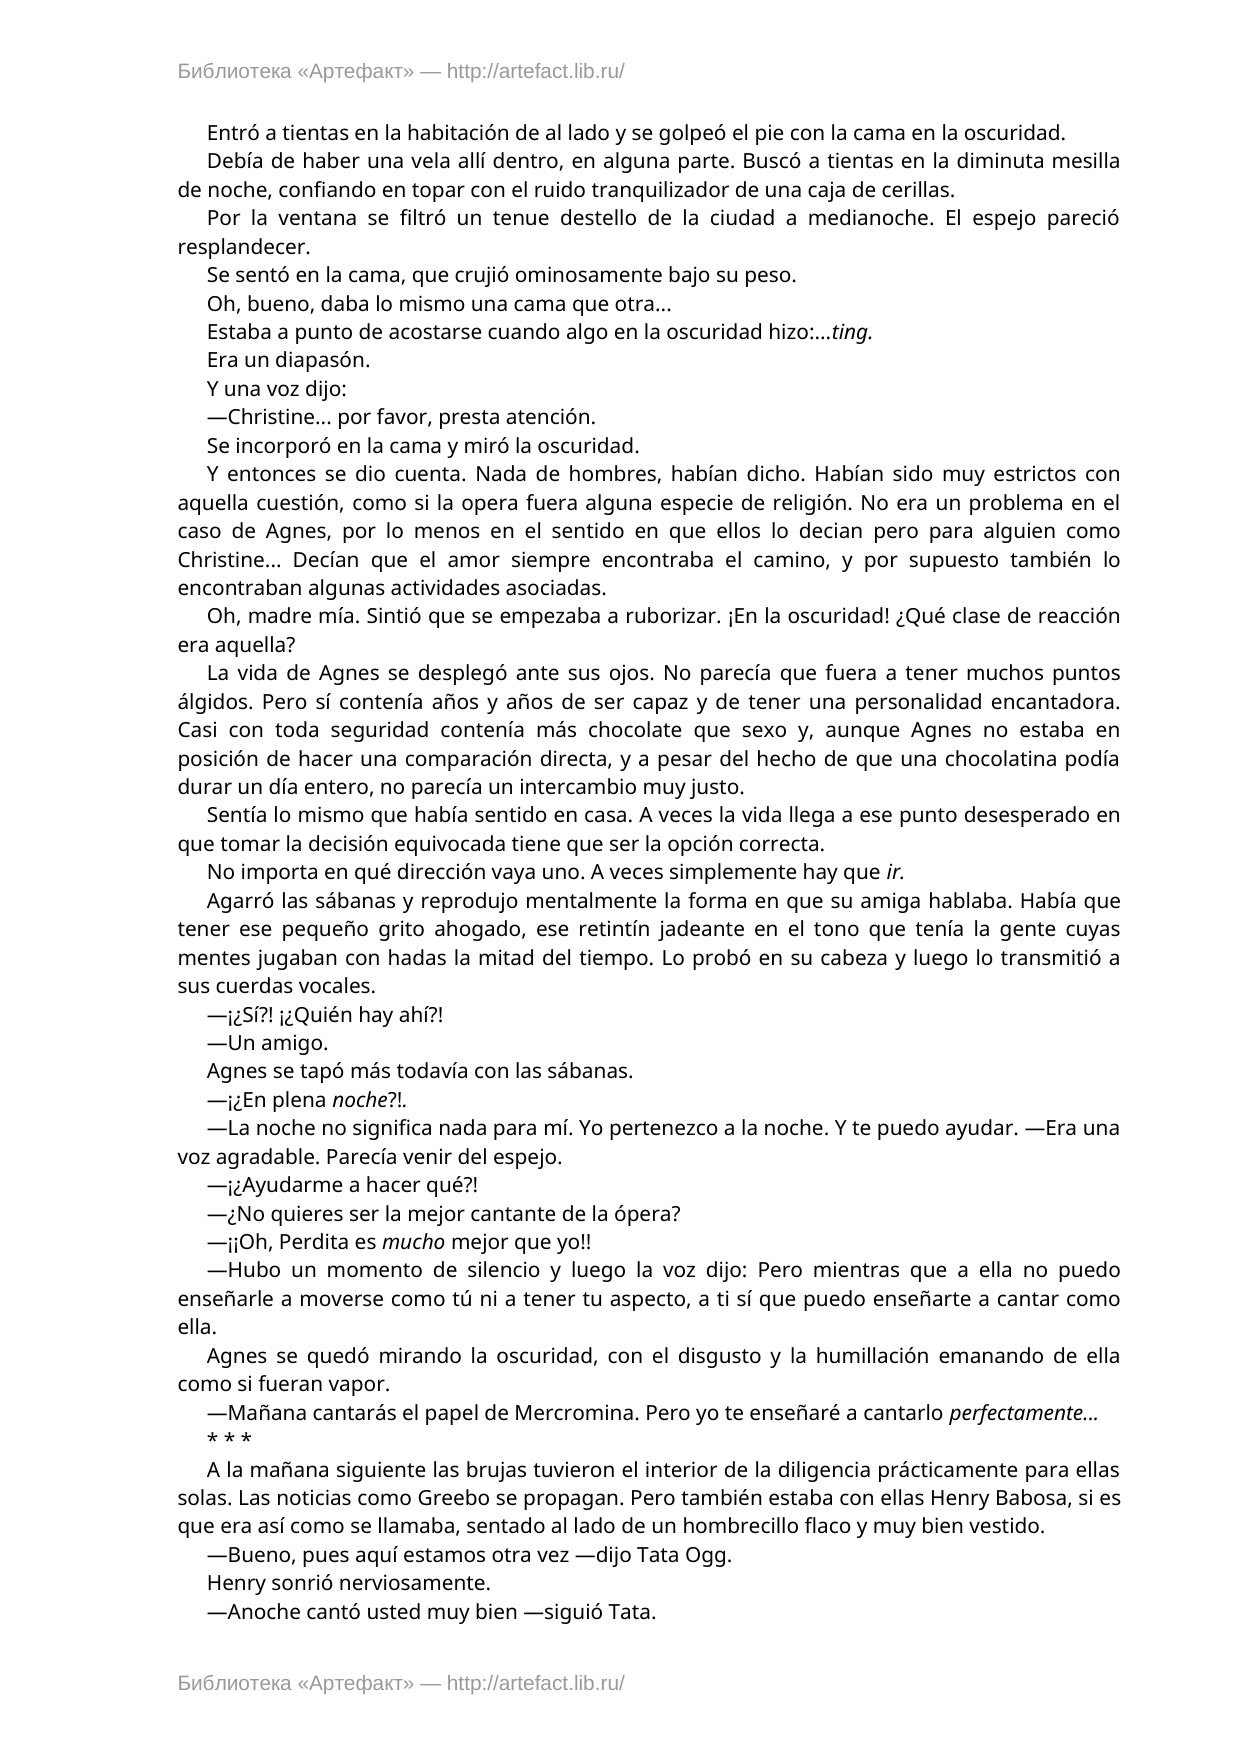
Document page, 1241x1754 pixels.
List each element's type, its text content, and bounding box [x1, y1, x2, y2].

text Era un diapasón. [177, 346, 1122, 374]
text Agnes se quedó mirando la oscuridad, con el disgusto y la humillación emanando de ella como si fueran vapor. [177, 1341, 1122, 1398]
text —¡¿Sí?! ¡¿Quién hay ahí?! [177, 1000, 1122, 1028]
text Agarró las sábanas y reprodujo mentalmente la forma en que su amiga hablaba. Había que tener ese pequeño grito ahogado, ese retintín jadeante en el tono que tenía la gente cuyas mentes jugaban con hadas la mitad del tiempo. Lo probó en su cabeza y luego lo transmitió a sus cuerdas vocales. [177, 886, 1122, 1000]
text Henry sonrió nerviosamente. [177, 1568, 1122, 1597]
text * * * [177, 1426, 1122, 1455]
text —Mañana cantarás el papel de Mercromina. Pero yo te enseñaré a cantarlo perfectamente... [177, 1398, 1122, 1426]
text No importa en qué dirección vaya uno. A veces simplemente hay que ir. [177, 857, 1122, 886]
text —Un amigo. [177, 1028, 1122, 1057]
text —Anoche cantó usted muy bien —siguió Tata. [177, 1597, 1122, 1625]
text —La noche no significa nada para mí. Yo pertenezco a la noche. Y te puedo ayudar. —Era una voz agradable. Parecía venir del espejo. [177, 1113, 1122, 1170]
text Agnes se tapó más todavía con las sábanas. [177, 1057, 1122, 1085]
text Estaba a punto de acostarse cuando algo en la oscuridad hizo:...ting. [177, 317, 1122, 346]
text La vida de Agnes se desplegó ante sus ojos. No parecía que fuera a tener muchos puntos álgidos. Pero sí contenía años y años de ser capaz y de tener una personalidad encantadora. Casi con toda seguridad contenía más chocolate que sexo y, aunque Agnes no estaba en posición de hacer una comparación directa, y a pesar del hecho de que una chocolatina podía durar un día entero, no parecía un intercambio muy justo. [177, 658, 1122, 801]
text Debía de haber una vela allí dentro, en alguna parte. Buscó a tientas en la diminuta mesilla de noche, confiando en topar con el ruido tranquilizador de una caja de cerillas. [177, 147, 1122, 203]
text Y una voz dijo: [177, 374, 1122, 402]
text —Christine... por favor, presta atención. [177, 402, 1122, 431]
text Por la ventana se filtró un tenue destello de la ciudad a medianoche. El espejo pareció resplandecer. [177, 203, 1122, 260]
text A la mañana siguiente las brujas tuvieron el interior de la diligencia prácticamente para ellas solas. Las noticias como Greebo se propagan. Pero también estaba con ellas Henry Babosa, si es que era así como se llamaba, sentado al lado de un hombrecillo flaco y muy bien vestido. [177, 1455, 1122, 1540]
text Se incorporó en la cama y miró la oscuridad. [177, 431, 1122, 459]
text —¡¿Ayudarme a hacer qué?! [177, 1170, 1122, 1199]
text —¿No quieres ser la mejor cantante de la ópera? [177, 1199, 1122, 1227]
text Oh, bueno, daba lo mismo una cama que otra... [177, 289, 1122, 317]
text —Hubo un momento de silencio y luego la voz dijo: Pero mientras que a ella no puedo enseñarle a moverse como tú ni a tener tu aspecto, a ti sí que puedo enseñarte a cantar como ella. [177, 1256, 1122, 1341]
text Oh, madre mía. Sintió que se empezaba a ruborizar. ¡En la oscuridad! ¿Qué clase de reacción era aquella? [177, 602, 1122, 658]
text Se sentó en la cama, que crujió ominosamente bajo su peso. [177, 260, 1122, 289]
text Entró a tientas en la habitación de al lado y se golpeó el pie con la cama en la oscuridad. [177, 118, 1122, 147]
text —Bueno, pues aquí estamos otra vez —dijo Tata Ogg. [177, 1540, 1122, 1568]
text —¡¡Oh, Perdita es mucho mejor que yo!! [177, 1227, 1122, 1256]
text Sentía lo mismo que había sentido en casa. A veces la vida llega a ese punto desesperado en que tomar la decisión equivocada tiene que ser la opción correcta. [177, 801, 1122, 857]
text —¡¿En plena noche?!. [177, 1085, 1122, 1113]
text Y entonces se dio cuenta. Nada de hombres, habían dicho. Habían sido muy estrictos con aquella cuestión, como si la opera fuera alguna especie de religión. No era un problema en el caso de Agnes, por lo menos en el sentido en que ellos lo decian pero para alguien como Christine... Decían que el amor siempre encontraba el camino, y por supuesto también lo encontraban algunas actividades asociadas. [177, 459, 1122, 602]
